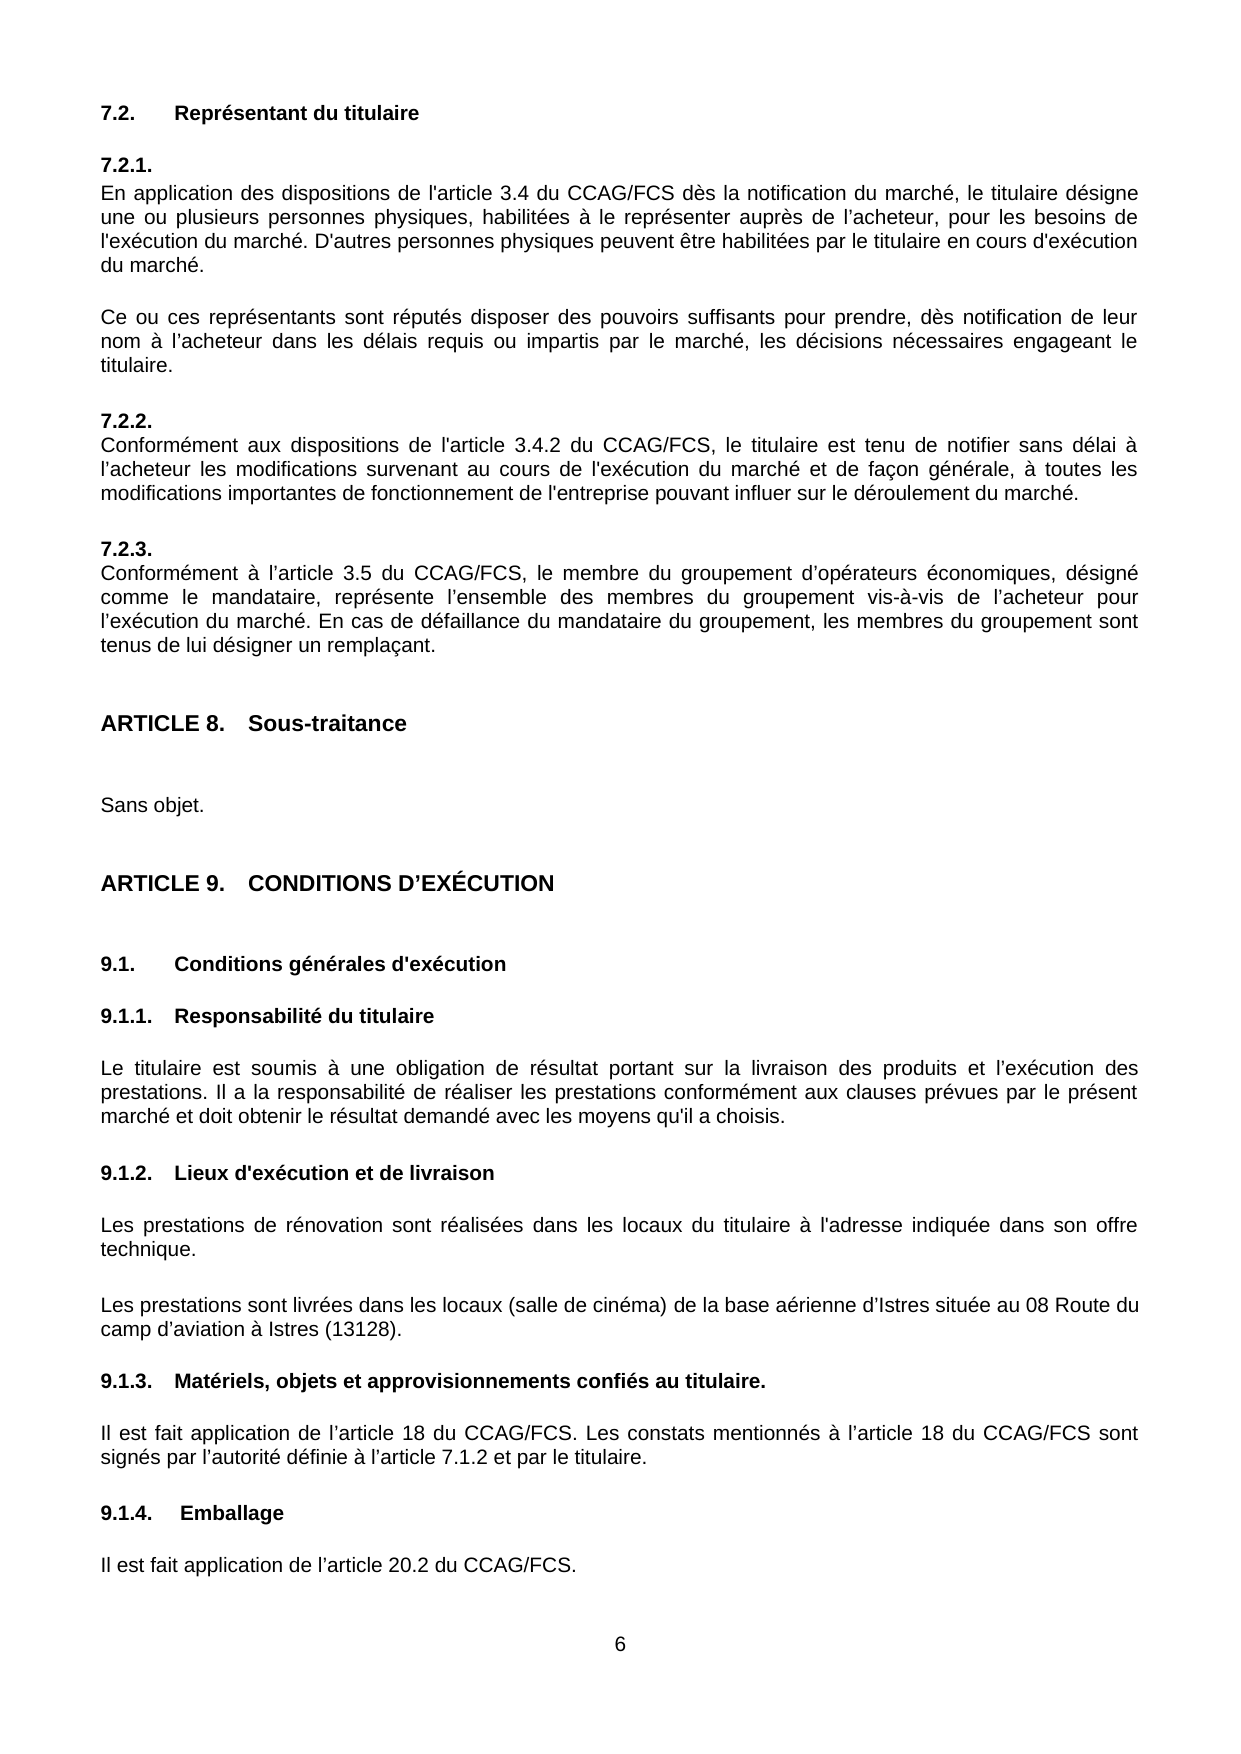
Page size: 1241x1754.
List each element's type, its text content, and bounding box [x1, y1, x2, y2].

text Conformément aux dispositions de l'article 3.4.2 du CCAG/FCS, le titulaire est tenu de notifier sans délai à l’acheteur les modifications survenant au cours de l'exécution du marché et de façon générale, à toutes les modifications importantes de fonctionnement de l'entreprise pouvant influer sur le déroulement du marché. [100, 433, 1140, 504]
text Le titulaire est soumis à une obligation de résultat portant sur la livraison des produits et l’exécution des prestations. Il a la responsabilité de réaliser les prestations conformément aux clauses prévues par le présent marché et doit obtenir le résultat demandé avec les moyens qu'il a choisis. [100, 1056, 1140, 1128]
text Les prestations sont livrées dans les locaux (salle de cinéma) de la base aérienne d’Istres située au 08 Route du camp d’aviation à Istres (13128). [100, 1293, 1140, 1341]
subtitle CONDITIONS D’EXÉCUTION [100, 869, 1140, 896]
subtitle Responsabilité du titulaire [100, 1004, 1140, 1028]
text Sans objet. [100, 792, 1140, 816]
subtitle En application des dispositions de l'article 3.4 du CCAG/FCS dès la notification du marché, le titulaire désigne une ou plusieurs personnes physiques, habilitées à le représenter auprès de l’acheteur, pour les besoins de l'exécution du marché. D'autres personnes physiques peuvent être habilitées par le titulaire en cours d'exécution du marché. [100, 181, 1140, 276]
text Ce ou ces représentants sont réputés disposer des pouvoirs suffisants pour prendre, dès notification de leur nom à l’acheteur dans les délais requis ou impartis par le marché, les décisions nécessaires engageant le titulaire. [100, 304, 1140, 376]
subtitle Sous-traitance [100, 710, 1140, 736]
subtitle Lieux d'exécution et de livraison [100, 1160, 1140, 1184]
subtitle Emballage [100, 1501, 1140, 1525]
text Il est fait application de l’article 18 du CCAG/FCS. Les constats mentionnés à l’article 18 du CCAG/FCS sont signés par l’autorité définie à l’article 7.1.2 et par le titulaire. [100, 1421, 1140, 1469]
subtitle Représentant du titulaire [100, 100, 1140, 124]
text Il est fait application de l’article 20.2 du CCAG/FCS. [100, 1553, 1140, 1577]
subtitle Conditions générales d'exécution [100, 952, 1140, 976]
text Conformément à l’article 3.5 du CCAG/FCS, le membre du groupement d’opérateurs économiques, désigné comme le mandataire, représente l’ensemble des membres du groupement vis-à-vis de l’acheteur pour l’exécution du marché. En cas de défaillance du mandataire du groupement, les membres du groupement sont tenus de lui désigner un remplaçant. [100, 561, 1140, 657]
text Les prestations de rénovation sont réalisées dans les locaux du titulaire à l'adresse indiquée dans son offre technique. [100, 1212, 1140, 1260]
subtitle Matériels, objets et approvisionnements confiés au titulaire. [100, 1369, 1140, 1393]
